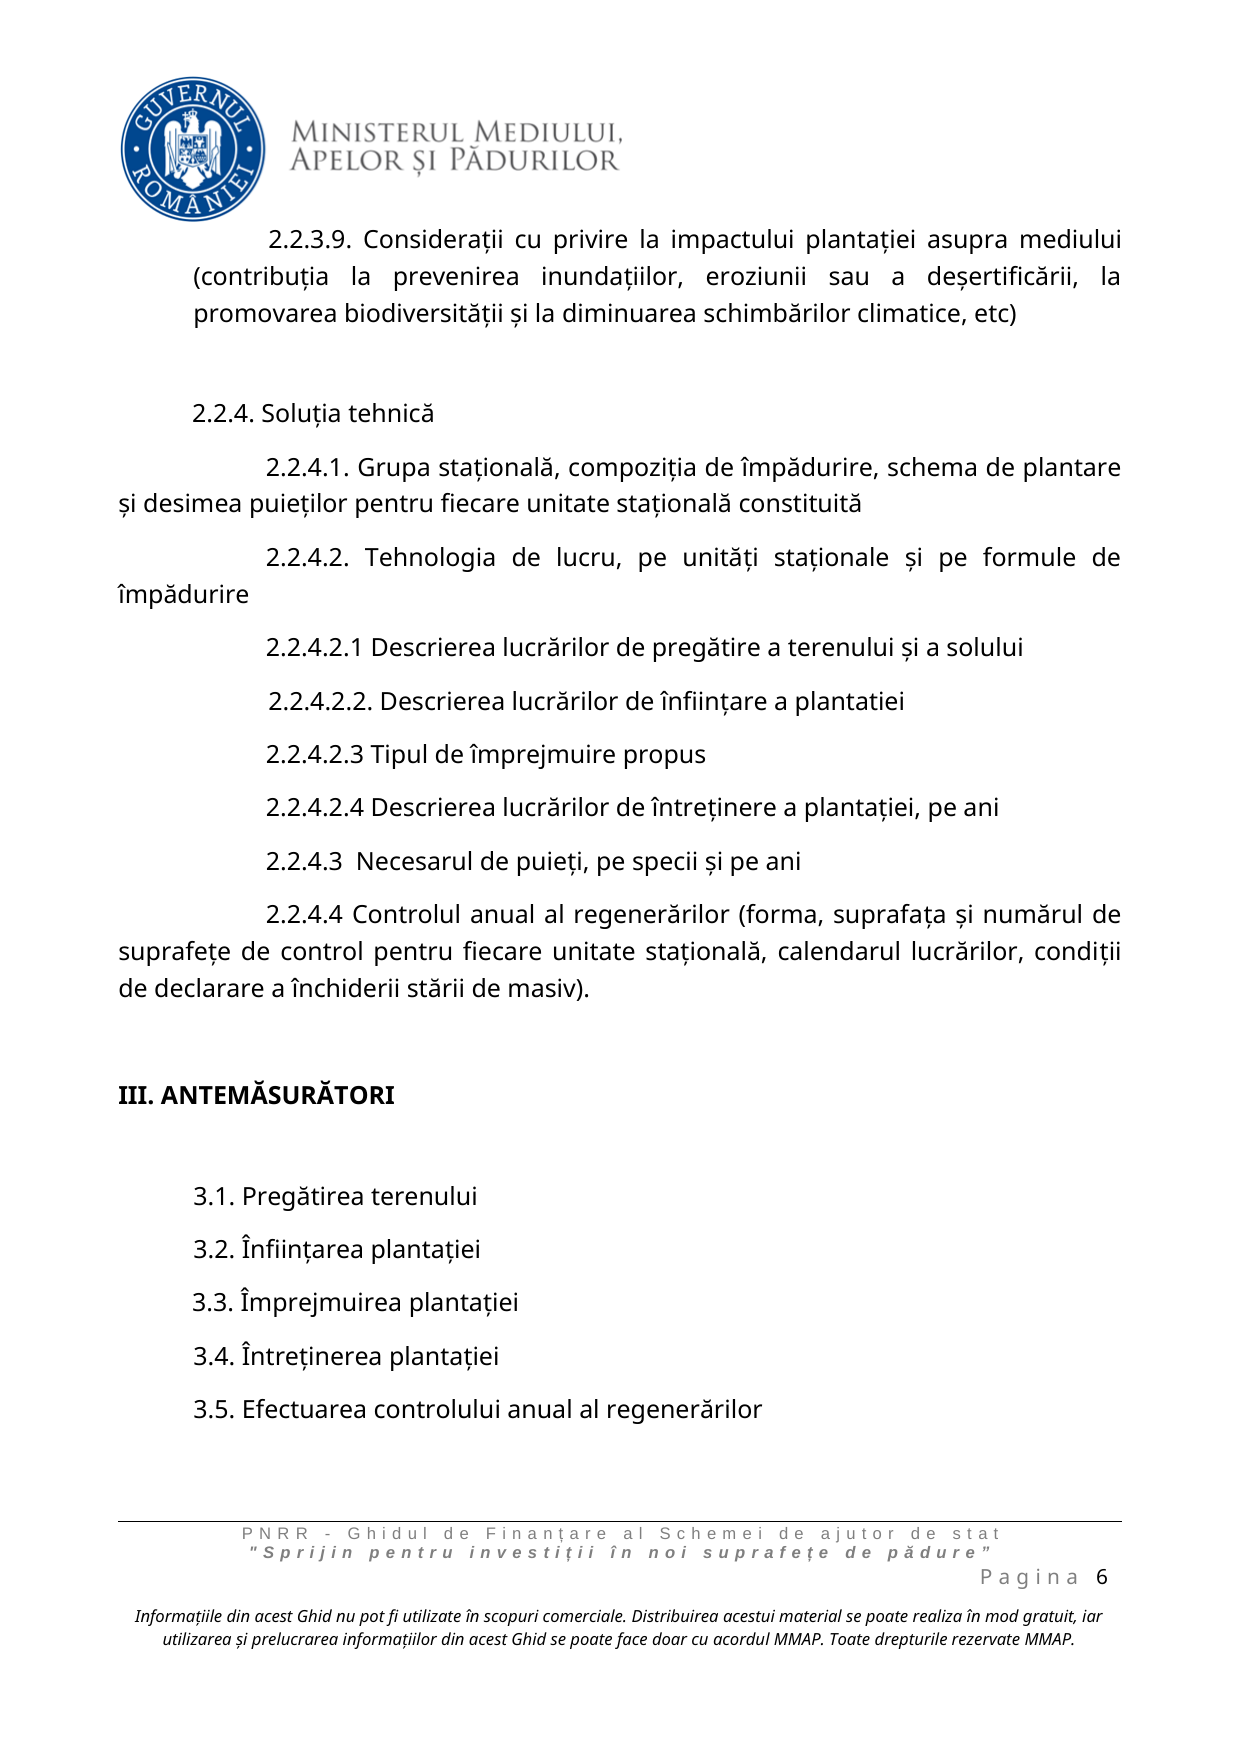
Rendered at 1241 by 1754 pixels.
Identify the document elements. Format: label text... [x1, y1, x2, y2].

picture [118, 75, 649, 222]
text 3.2. Înfiinţarea plantaţiei [118, 1232, 1122, 1266]
text 2.2.4.3 Necesarul de puieţi, pe specii şi pe ani [118, 843, 1122, 877]
text 2.2.4.2.1 Descrierea lucrărilor de pregătire a terenului şi a solului [118, 630, 1122, 664]
text 3.5. Efectuarea controlului anual al regenerărilor [118, 1392, 1122, 1426]
text 3.4. Întreţinerea plantaţiei [118, 1338, 1122, 1372]
text 2.2.4. Soluţia tehnică [118, 396, 1122, 430]
text 2.2.4.2.4 Descrierea lucrărilor de întreţinere a plantaţiei, pe ani [192, 790, 1122, 824]
text 3.1. Pregătirea terenului [118, 1178, 1122, 1212]
text 2.2.3.9. Consideraţii cu privire la impactului plantaţiei asupra mediului (contribuţia la prevenirea inundaţiilor, eroziunii sau a deşertificării, la promovarea biodiversităţii şi la diminuarea schimbărilor climatice, etc) [193, 222, 1122, 329]
text 2.2.4.2.3 Tipul de împrejmuire propus [118, 737, 1122, 771]
text 2.2.4.2. Tehnologia de lucru, pe unităţi staționale şi pe formule de împădurire [118, 539, 1122, 610]
text 2.2.4.2.2. Descrierea lucrărilor de înfiinţare a plantatiei [193, 683, 1122, 717]
text III. ANTEMĂSURĂTORI [118, 1077, 1122, 1111]
text 2.2.4.1. Grupa staţională, compoziţia de împădurire, schema de plantare şi desimea puieţilor pentru fiecare unitate stațională constituită [118, 449, 1122, 520]
text 2.2.4.4 Controlul anual al regenerărilor (forma, suprafaţa şi numărul de suprafeţe de control pentru fiecare unitate stațională, calendarul lucrărilor, condiţii de declarare a închiderii stării de masiv). [118, 897, 1122, 1004]
text 3.3. Împrejmuirea plantației [118, 1285, 1122, 1319]
